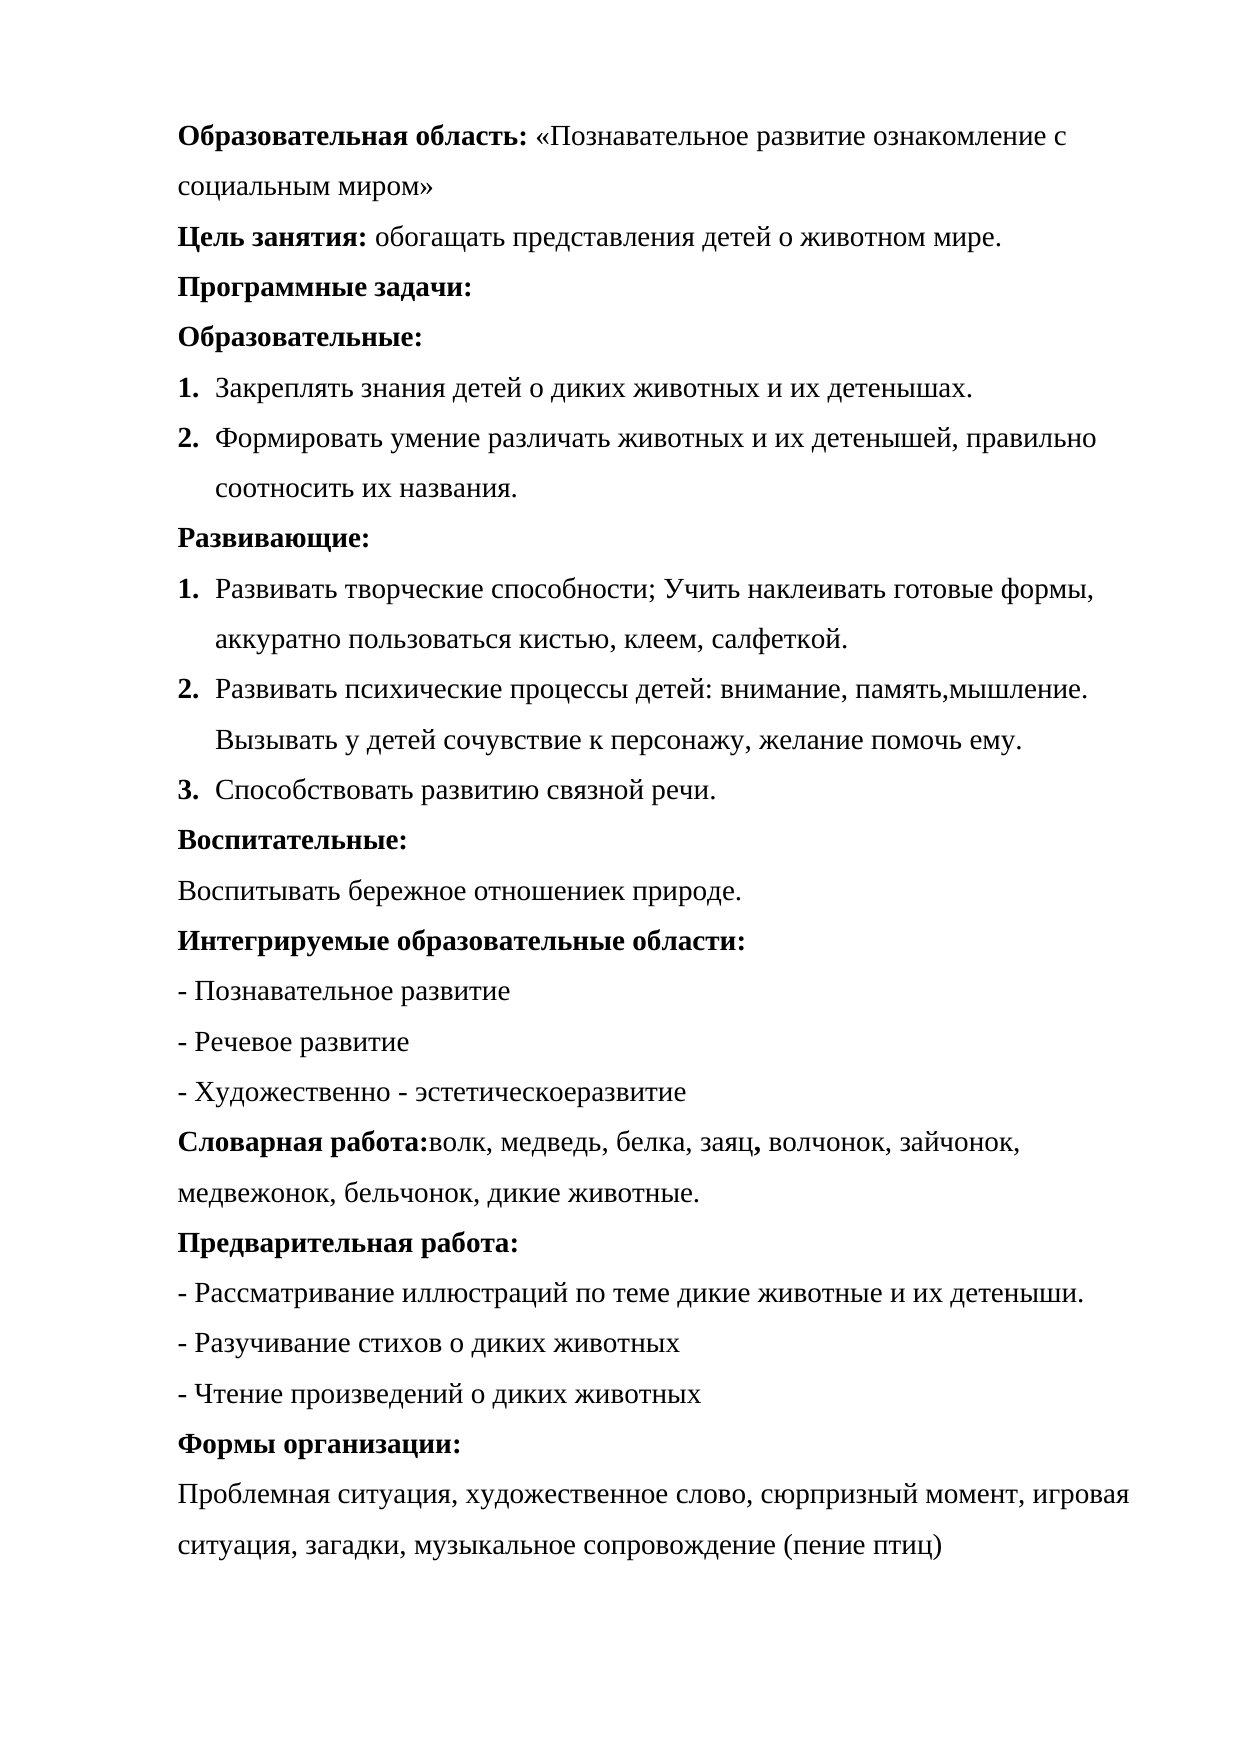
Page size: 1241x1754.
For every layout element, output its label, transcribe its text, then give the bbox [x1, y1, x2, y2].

list Развивать творческие способности; Учить наклеивать готовые формы, аккуратно пользоваться кистью, клеем, салфеткой. [177, 571, 1152, 655]
text Интегрируемые образовательные области: [177, 923, 1152, 957]
text Развивающие: [177, 521, 1152, 554]
text - Художественно - эстетическоеразвитие [177, 1074, 1152, 1108]
text Цель занятия: обогащать представления детей о животном мире. [177, 219, 1152, 252]
list соотносить их названия. [215, 470, 1152, 504]
text - Познавательное развитие [177, 973, 1152, 1007]
text - Рассматривание иллюстраций по теме дикие животные и их детеныши. [177, 1275, 1152, 1309]
text - Чтение произведений о диких животных [177, 1376, 1152, 1409]
text Программные задачи: [177, 269, 1152, 303]
text Формы организации: [177, 1426, 1152, 1460]
text Образовательная область: «Познавательное развитие ознакомление с социальным миром» [177, 118, 1152, 202]
text Словарная работа:волк, медведь, белка, заяц, волчонок, зайчонок, медвежонок, бельчонок, дикие животные. [177, 1124, 1152, 1208]
list Формировать умение различать животных и их детенышей, правильно [177, 420, 1152, 453]
text Предварительная работа: [177, 1225, 1152, 1258]
text Образовательные: [177, 319, 1152, 353]
text - Разучивание стихов о диких животных [177, 1326, 1152, 1359]
list Развивать психические процессы детей: внимание, память,мышление. Вызывать у детей сочувствие к персонажу, желание помочь ему. [177, 672, 1152, 755]
text Проблемная ситуация, художественное слово, сюрпризный момент, игровая ситуация, загадки, музыкальное сопровождение (пение птиц) [177, 1477, 1152, 1560]
list Закреплять знания детей о диких животных и их детенышах. [177, 370, 1152, 403]
text - Речевое развитие [177, 1024, 1152, 1057]
text Воспитательные: [177, 822, 1152, 856]
list Способствовать развитию связной речи. [177, 772, 1152, 806]
text Воспитывать бережное отношениек природе. [177, 873, 1152, 906]
